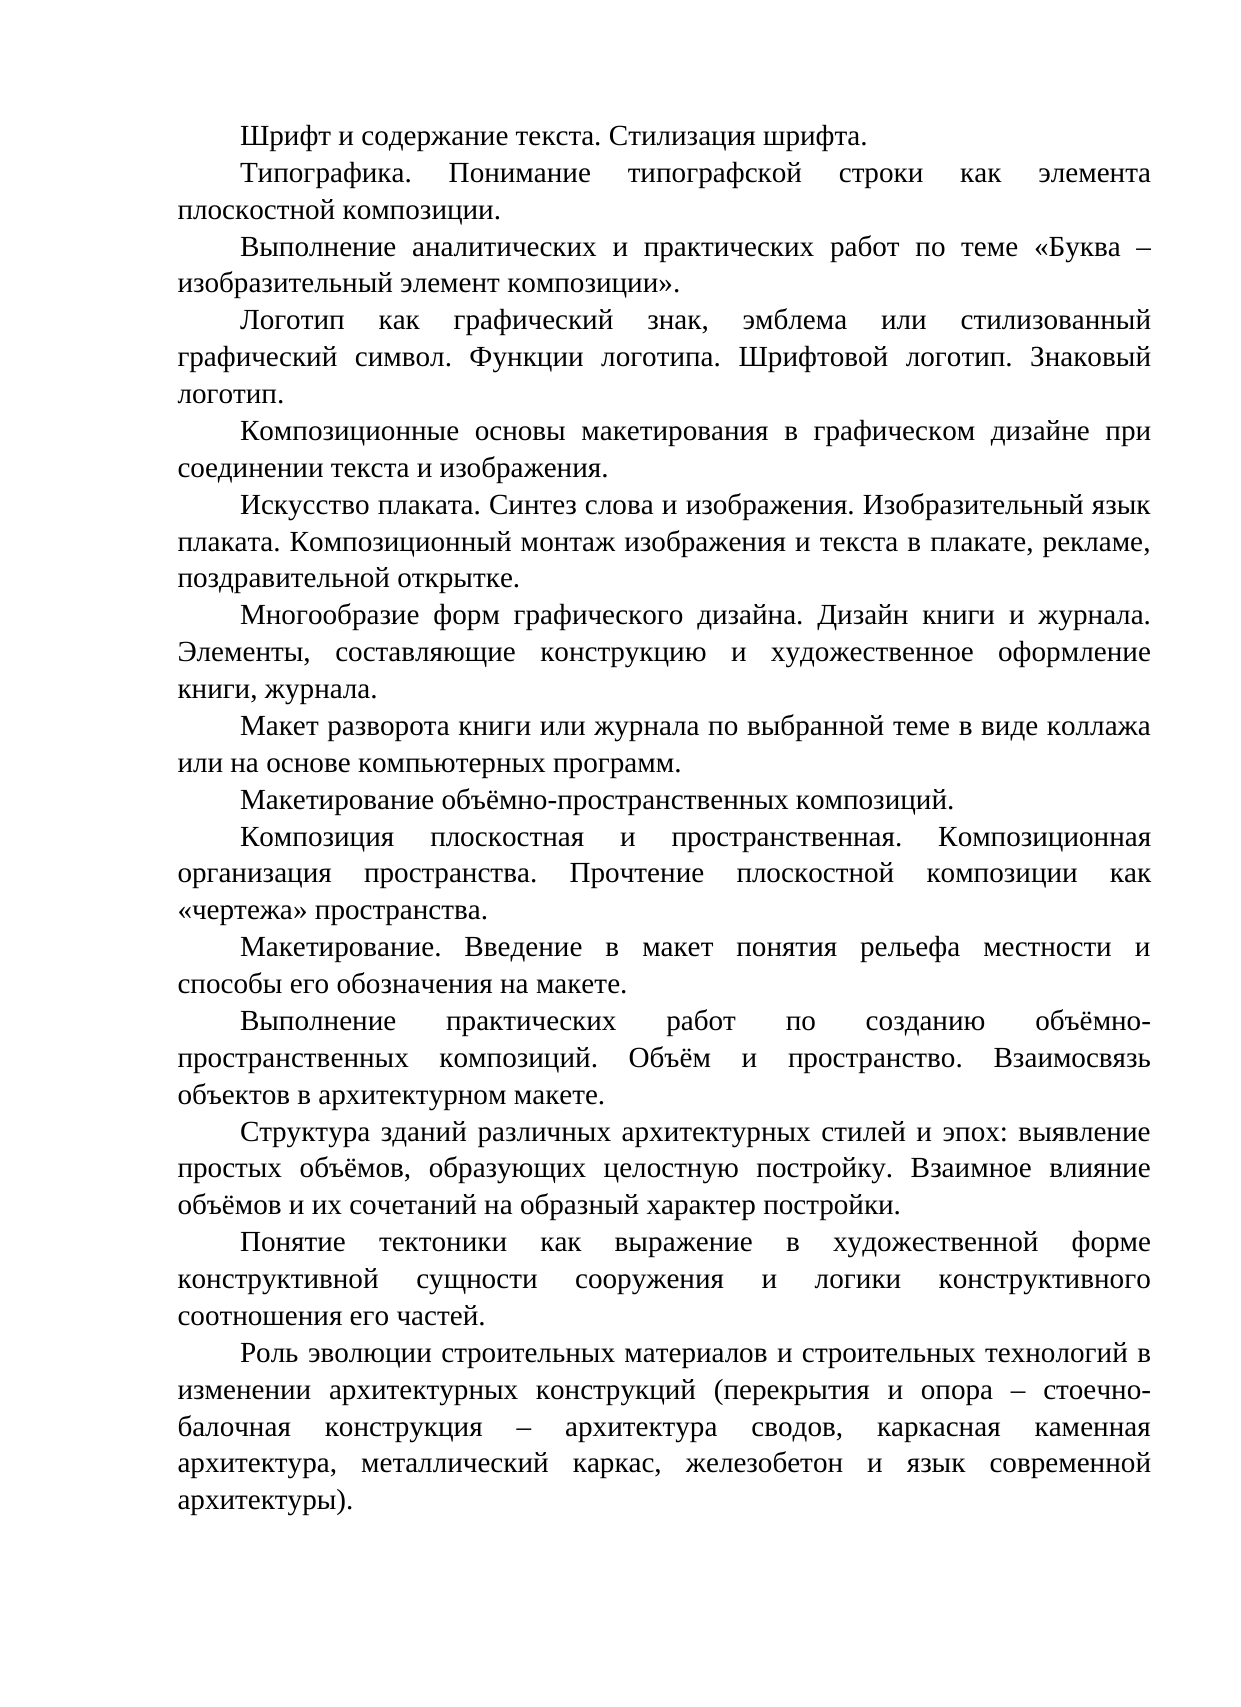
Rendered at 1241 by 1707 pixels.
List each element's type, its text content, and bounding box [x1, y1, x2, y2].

text Шрифт и содержание текста. Стилизация шрифта. [177, 118, 1152, 152]
text Выполнение аналитических и практических работ по теме «Буква – изобразительный элемент композиции». [177, 229, 1152, 299]
text Макетирование. Введение в макет понятия рельефа местности и способы его обозначения на макете. [177, 929, 1152, 1000]
text Макет разворота книги или журнала по выбранной теме в виде коллажа или на основе компьютерных программ. [177, 708, 1152, 778]
text Роль эволюции строительных материалов и строительных технологий в изменении архитектурных конструкций (перекрытия и опора – стоечно-балочная конструкция – архитектура сводов, каркасная каменная архитектура, металлический каркас, железобетон и язык современной архитектуры). [177, 1335, 1152, 1516]
text Типографика. Понимание типографской строки как элемента плоскостной композиции. [177, 155, 1152, 225]
text Выполнение практических работ по созданию объёмно-пространственных композиций. Объём и пространство. Взаимосвязь объектов в архитектурном макете. [177, 1003, 1152, 1110]
text Понятие тектоники как выражение в художественной форме конструктивной сущности сооружения и логики конструктивного соотношения его частей. [177, 1224, 1152, 1332]
text Макетирование объёмно-пространственных композиций. [177, 782, 1152, 815]
text Композиционные основы макетирования в графическом дизайне при соединении текста и изображения. [177, 413, 1152, 483]
text Искусство плаката. Синтез слова и изображения. Изобразительный язык плаката. Композиционный монтаж изображения и текста в плакате, рекламе, поздравительной открытке. [177, 487, 1152, 594]
text Многообразие форм графического дизайна. Дизайн книги и журнала. Элементы, составляющие конструкцию и художественное оформление книги, журнала. [177, 597, 1152, 705]
text Композиция плоскостная и пространственная. Композиционная организация пространства. Прочтение плоскостной композиции как «чертежа» пространства. [177, 819, 1152, 926]
text Структура зданий различных архитектурных стилей и эпох: выявление простых объёмов, образующих целостную постройку. Взаимное влияние объёмов и их сочетаний на образный характер постройки. [177, 1114, 1152, 1221]
text Логотип как графический знак, эмблема или стилизованный графический символ. Функции логотипа. Шрифтовой логотип. Знаковый логотип. [177, 302, 1152, 410]
